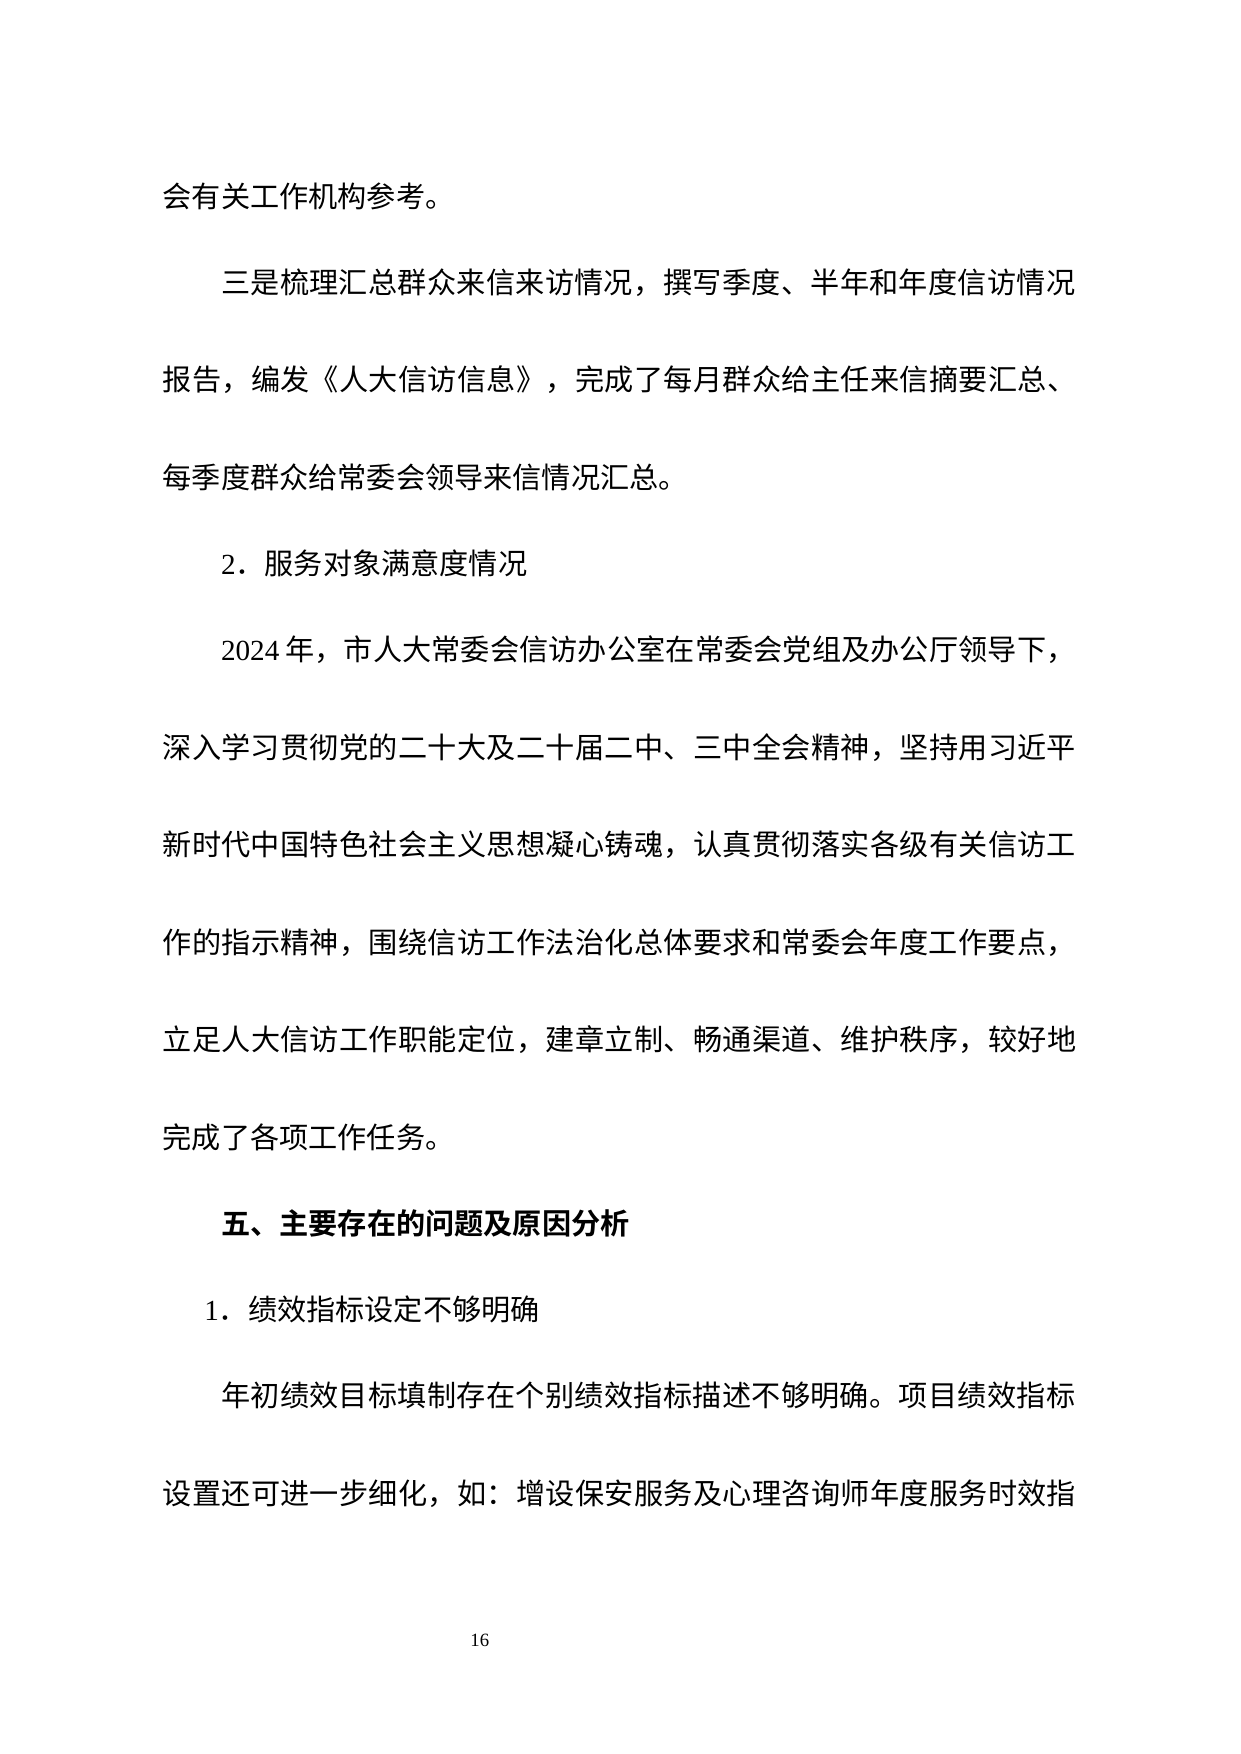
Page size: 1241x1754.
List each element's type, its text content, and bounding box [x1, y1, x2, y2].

text 三是梳理汇总群众来信来访情况，撰写季度、半年和年度信访情况报告，编发《人大信访信息》，完成了每月群众给主任来信摘要汇总、每季度群众给常委会领导来信情况汇总。 [162, 248, 1078, 508]
list 服务对象满意度情况 [162, 529, 1078, 594]
list 主要存在的问题及原因分析 [162, 1189, 1078, 1254]
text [162, 1361, 1078, 1524]
text 2024年，市人大常委会信访办公室在常委会党组及办公厅领导下，深入学习贯彻党的二十大及二十届二中、三中全会精神，坚持用习近平新时代中国特色社会主义思想凝心铸魂，认真贯彻落实各级有关信访工作的指示精神，围绕信访工作法治化总体要求和常委会年度工作要点，立足人大信访工作职能定位，建章立制、畅通渠道、维护秩序，较好地完成了各项工作任务。 [162, 615, 1078, 1168]
list 绩效指标设定不够明确 [162, 1275, 1078, 1340]
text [162, 162, 1078, 227]
